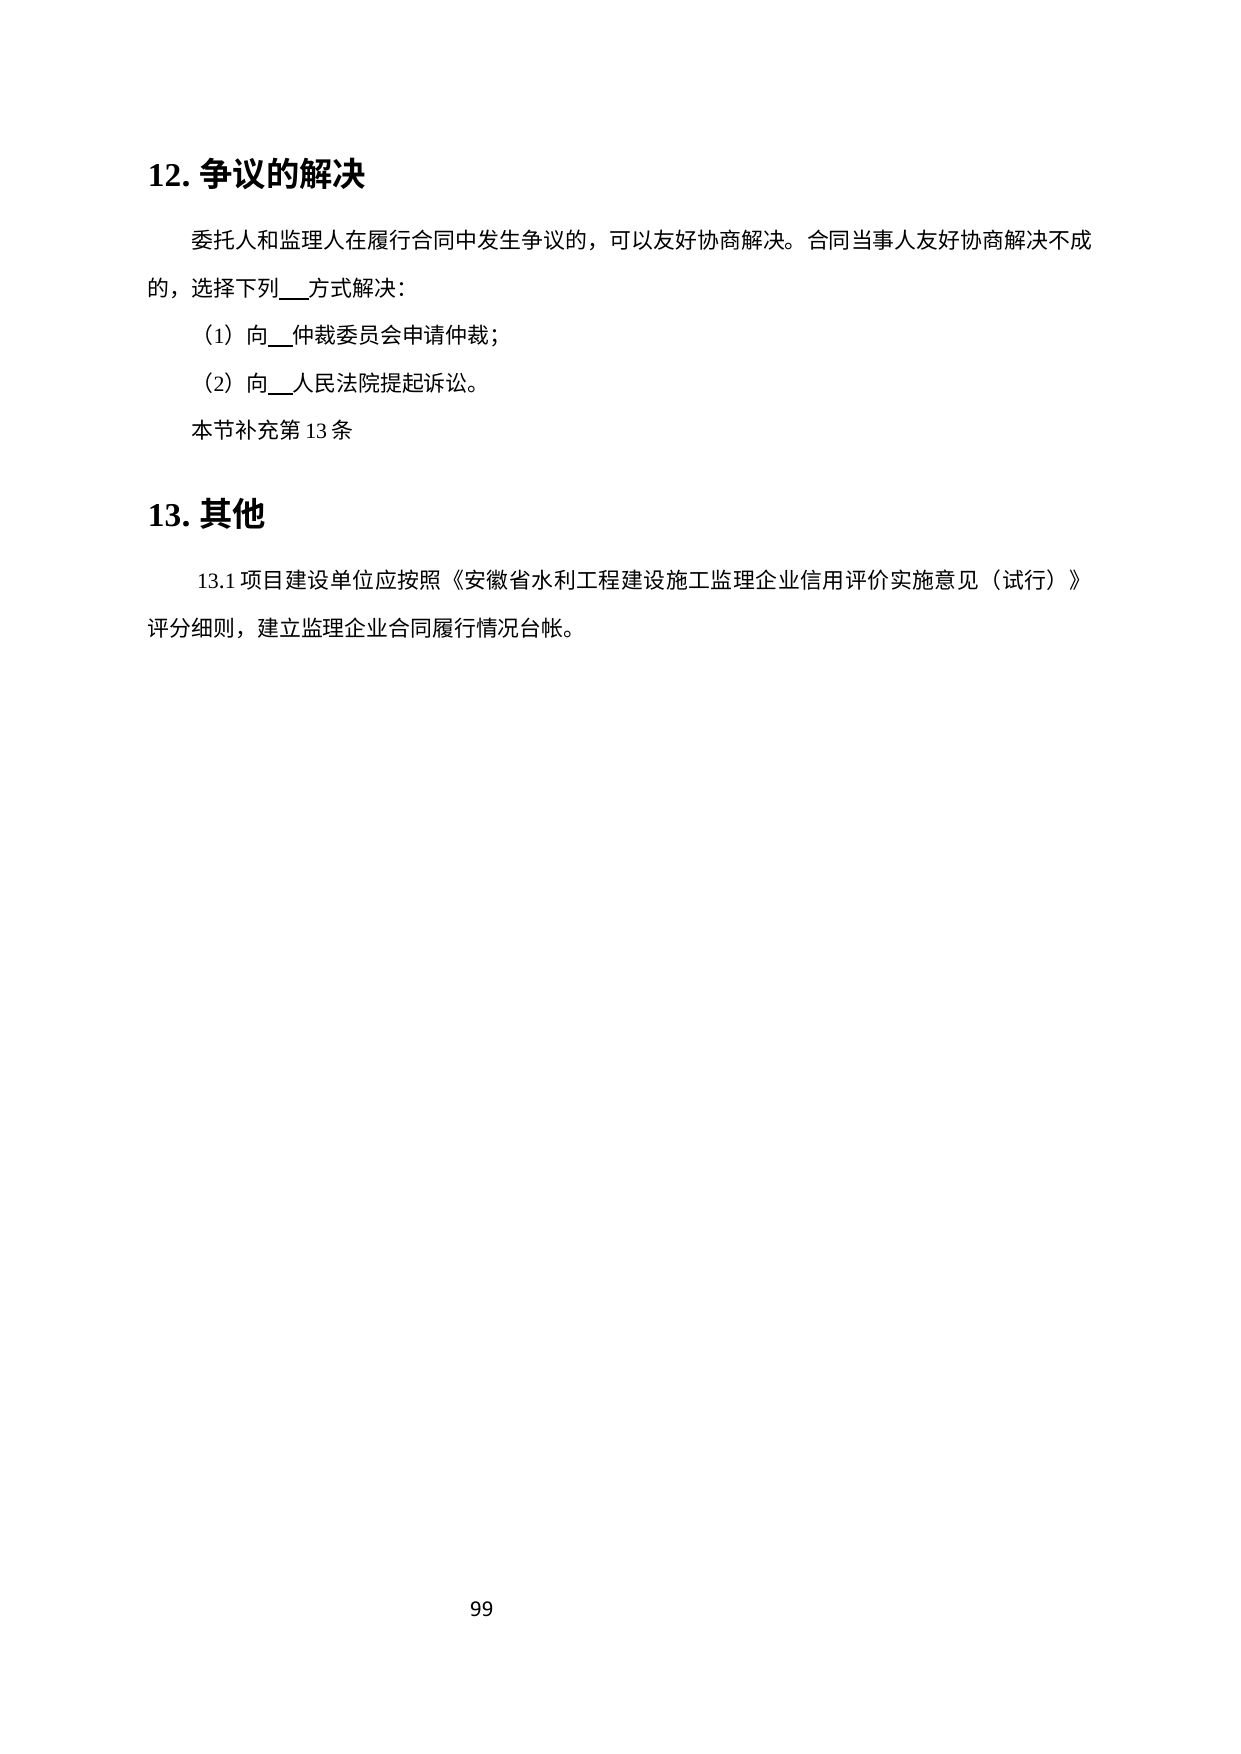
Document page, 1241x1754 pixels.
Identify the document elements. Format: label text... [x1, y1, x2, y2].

subtitle 13. 其他 [148, 488, 1092, 536]
text 13.1项目建设单位应按照《安徽省水利工程建设施工监理企业信用评价实施意见（试行）》评分细则，建立监理企业合同履行情况台帐。 [148, 563, 1092, 643]
text 委托人和监理人在履行合同中发生争议的，可以友好协商解决。合同当事人友好协商解决不成的，选择下列 方式解决： [148, 223, 1092, 302]
subtitle 12. 争议的解决 [148, 148, 1092, 196]
text 本节补充第13条 [148, 413, 1092, 445]
text （2）向 人民法院提起诉讼。 [148, 366, 1092, 397]
text （1）向 仲裁委员会申请仲裁； [148, 318, 1092, 350]
